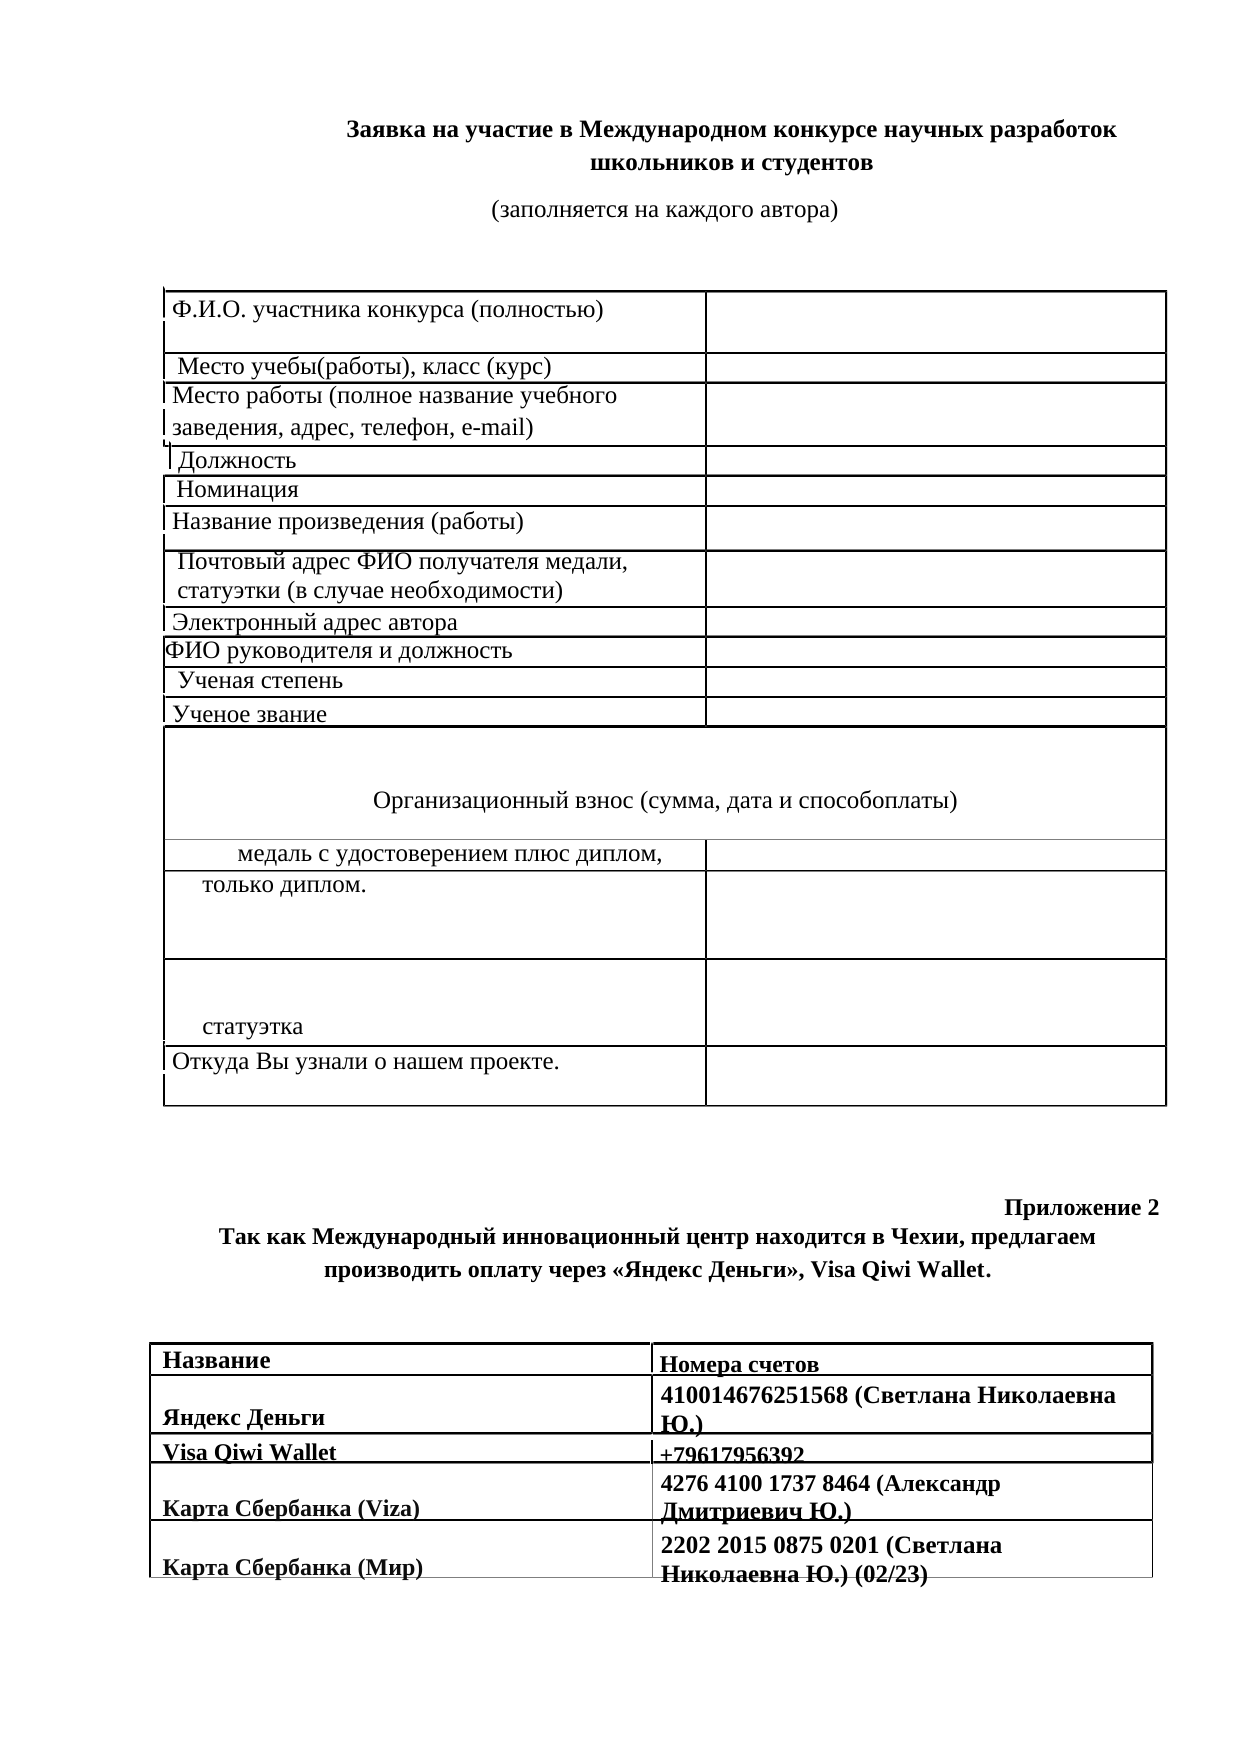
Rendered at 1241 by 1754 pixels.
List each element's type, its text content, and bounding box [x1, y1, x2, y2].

text Так как Международный инновационный центр находится в Чехии, предлагаем производить оплату через «Яндекс Деньги», Visa Qiwi Wallet. [162, 1222, 1153, 1282]
text Должность [150, 440, 296, 474]
picture [162, 289, 1168, 1107]
text Ученое звание [162, 694, 1165, 727]
text Карта Сбербанка (Viza) [162, 1494, 586, 1522]
text Место учебы(работы), класс (курс) [177, 351, 1165, 379]
picture [162, 503, 166, 530]
text Откуда Вы узнали о нашем проекте. [162, 1040, 1165, 1075]
text +79617956392 [650, 1440, 1165, 1469]
picture [148, 1341, 1154, 1578]
text Место работы (полное название учебного [162, 379, 1165, 408]
text 410014676251568 (Светлана Николаевна Ю.) [661, 1380, 1121, 1438]
text 2202 2015 0875 0201 (Светлана Николаевна Ю.) (02/23) [661, 1531, 1146, 1588]
text Электронный адрес автора [162, 603, 1165, 636]
text медаль с удостоверением плюс диплом, [202, 838, 1165, 867]
picture [162, 285, 166, 318]
text статуэтка [202, 1011, 1165, 1040]
text Дмитриевич Ю.) [661, 1496, 1165, 1525]
text Ученая степень [177, 665, 1165, 694]
text Ф.И.О. участника конкурса (полностью) [162, 286, 1165, 323]
text Карта Сбербанка (Мир) [162, 1553, 586, 1581]
text Организационный взнос (сумма, дата и способоплаты) [373, 785, 1165, 813]
text 4276 4100 1737 8464 (Александр [661, 1471, 1165, 1496]
text Название произведения (работы) [162, 503, 1165, 535]
text Номера счетов [650, 1341, 1165, 1378]
text статуэтки (в случае необходимости) [177, 575, 1165, 603]
picture [162, 408, 166, 435]
text Яндекс Деньги [162, 1402, 586, 1430]
text Номинация [150, 474, 298, 503]
text Почтовый адрес ФИО получателя медали, [177, 546, 1165, 575]
text Приложение 2 [1004, 1193, 1165, 1221]
text Название [162, 1345, 575, 1374]
text ФИО руководителя и должность [164, 636, 1165, 664]
picture [168, 440, 172, 469]
text только диплом. [202, 869, 1165, 898]
text Заявка на участие в Международном конкурсе научных разработок школьников и студентов [325, 114, 1138, 176]
text (заполняется на каждого автора) [150, 194, 1180, 223]
text заведения, адрес, телефон, e-mail) [162, 408, 1165, 440]
text Visa Qiwi Wallet [162, 1438, 575, 1466]
